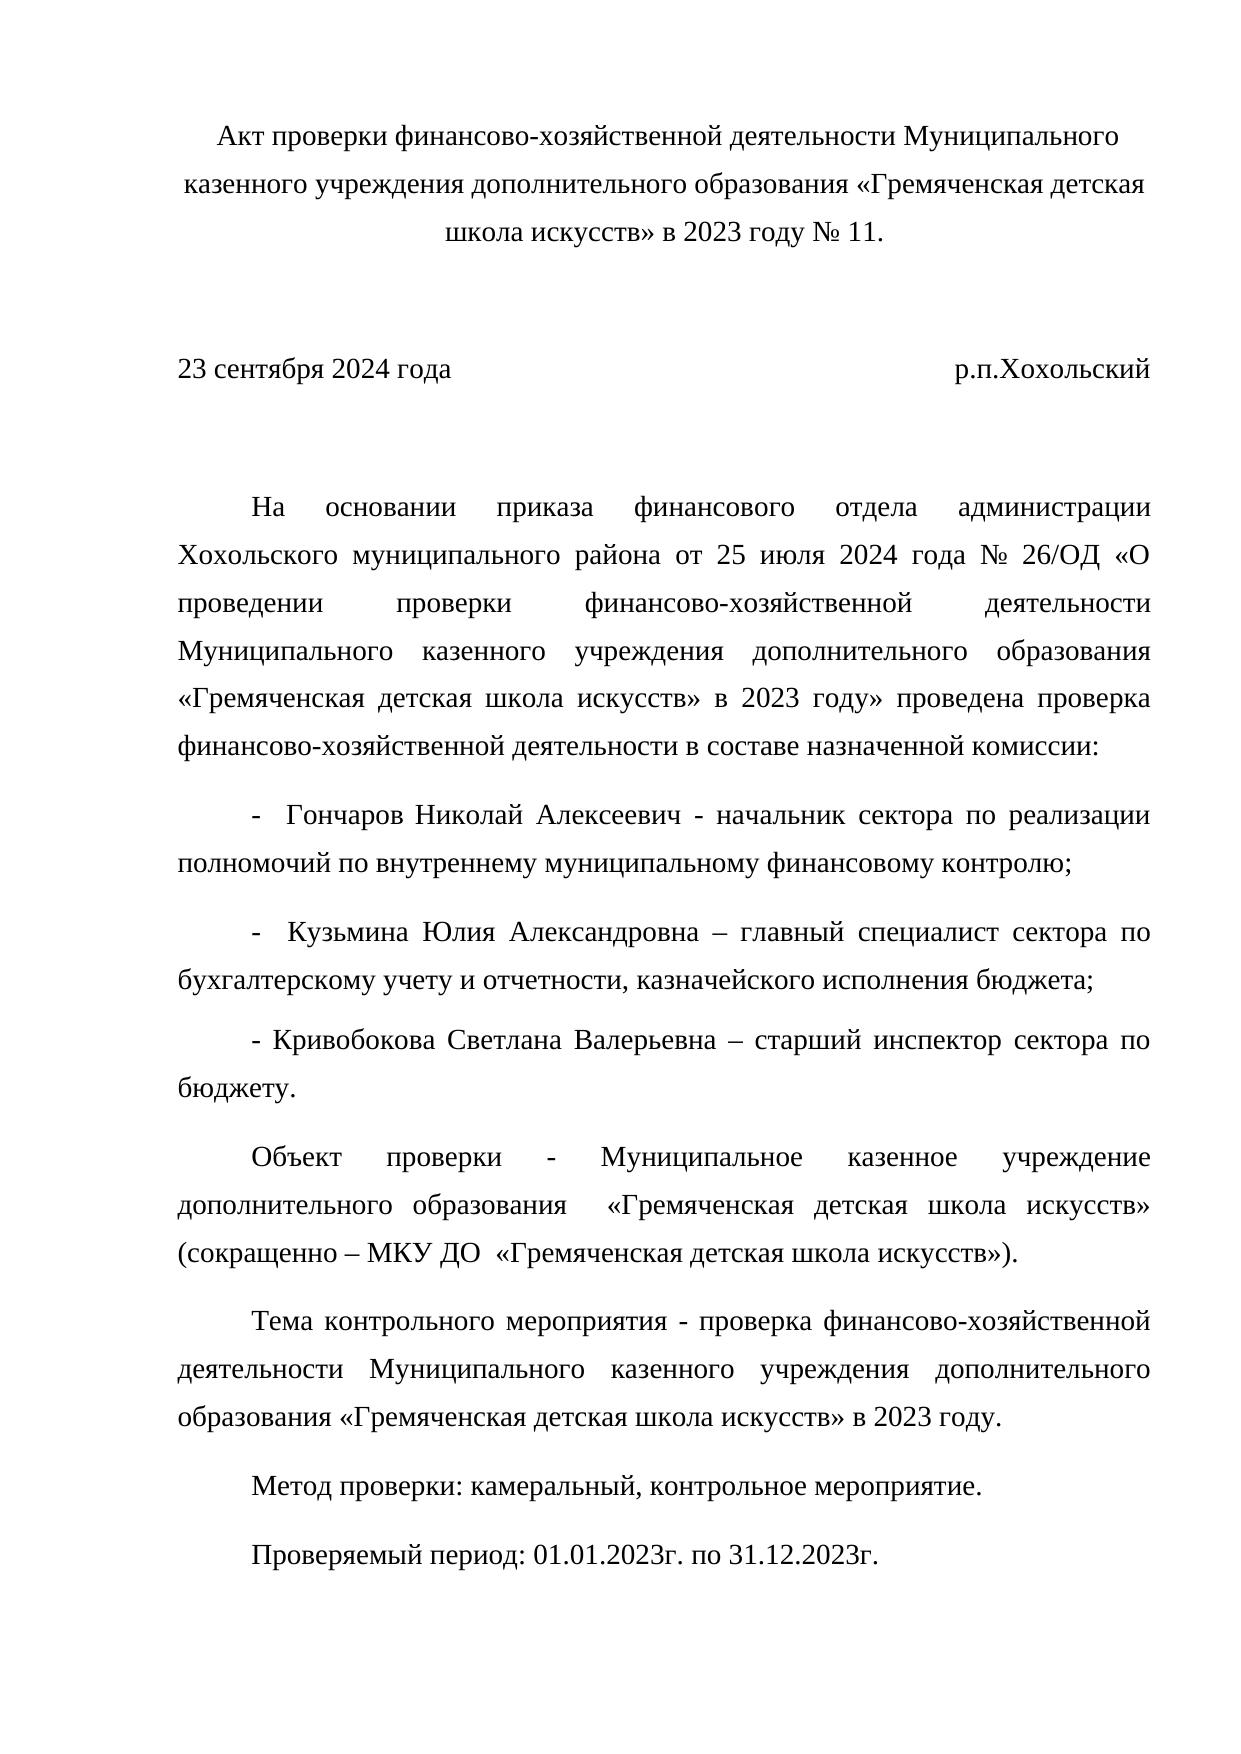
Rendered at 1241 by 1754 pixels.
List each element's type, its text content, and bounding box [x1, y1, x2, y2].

text На основании приказа финансового отдела администрации Хохольского муниципального района от 25 июля 2024 года № 26/ОД «О проведении проверки финансово-хозяйственной деятельности Муниципального казенного учреждения дополнительного образования «Гремяченская детская школа искусств» в 2023 году» проведена проверка финансово-хозяйственной деятельности в составе назначенной комиссии: [177, 489, 1152, 762]
text - Кузьмина Юлия Александровна – главный специалист сектора по бухгалтерскому учету и отчетности, казначейского исполнения бюджета; [177, 914, 1152, 995]
text Проверяемый период: 01.01.2023г. по 31.12.2023г. [177, 1537, 1152, 1570]
text - Кривобокова Светлана Валерьевна – старший инспектор сектора по бюджету. [177, 1022, 1152, 1104]
text Объект проверки - Муниципальное казенное учреждение дополнительного образования «Гремяченская детская школа искусств» (сокращенно – МКУ ДО «Гремяченская детская школа искусств»). [177, 1139, 1152, 1268]
text Тема контрольного мероприятия - проверка финансово-хозяйственной деятельности Муниципального казенного учреждения дополнительного образования «Гремяченская детская школа искусств» в 2023 году. [177, 1303, 1152, 1433]
text 23 сентября 2024 года р.п.Хохольский [177, 351, 1152, 385]
text - Гончаров Николай Алексеевич - начальник сектора по реализации полномочий по внутреннему муниципальному финансовому контролю; [177, 797, 1152, 879]
text Акт проверки финансово-хозяйственной деятельности Муниципального казенного учреждения дополнительного образования «Гремяченская детская школа искусств» в 2023 году № 11. [177, 118, 1152, 247]
text Метод проверки: камеральный, контрольное мероприятие. [177, 1468, 1152, 1502]
